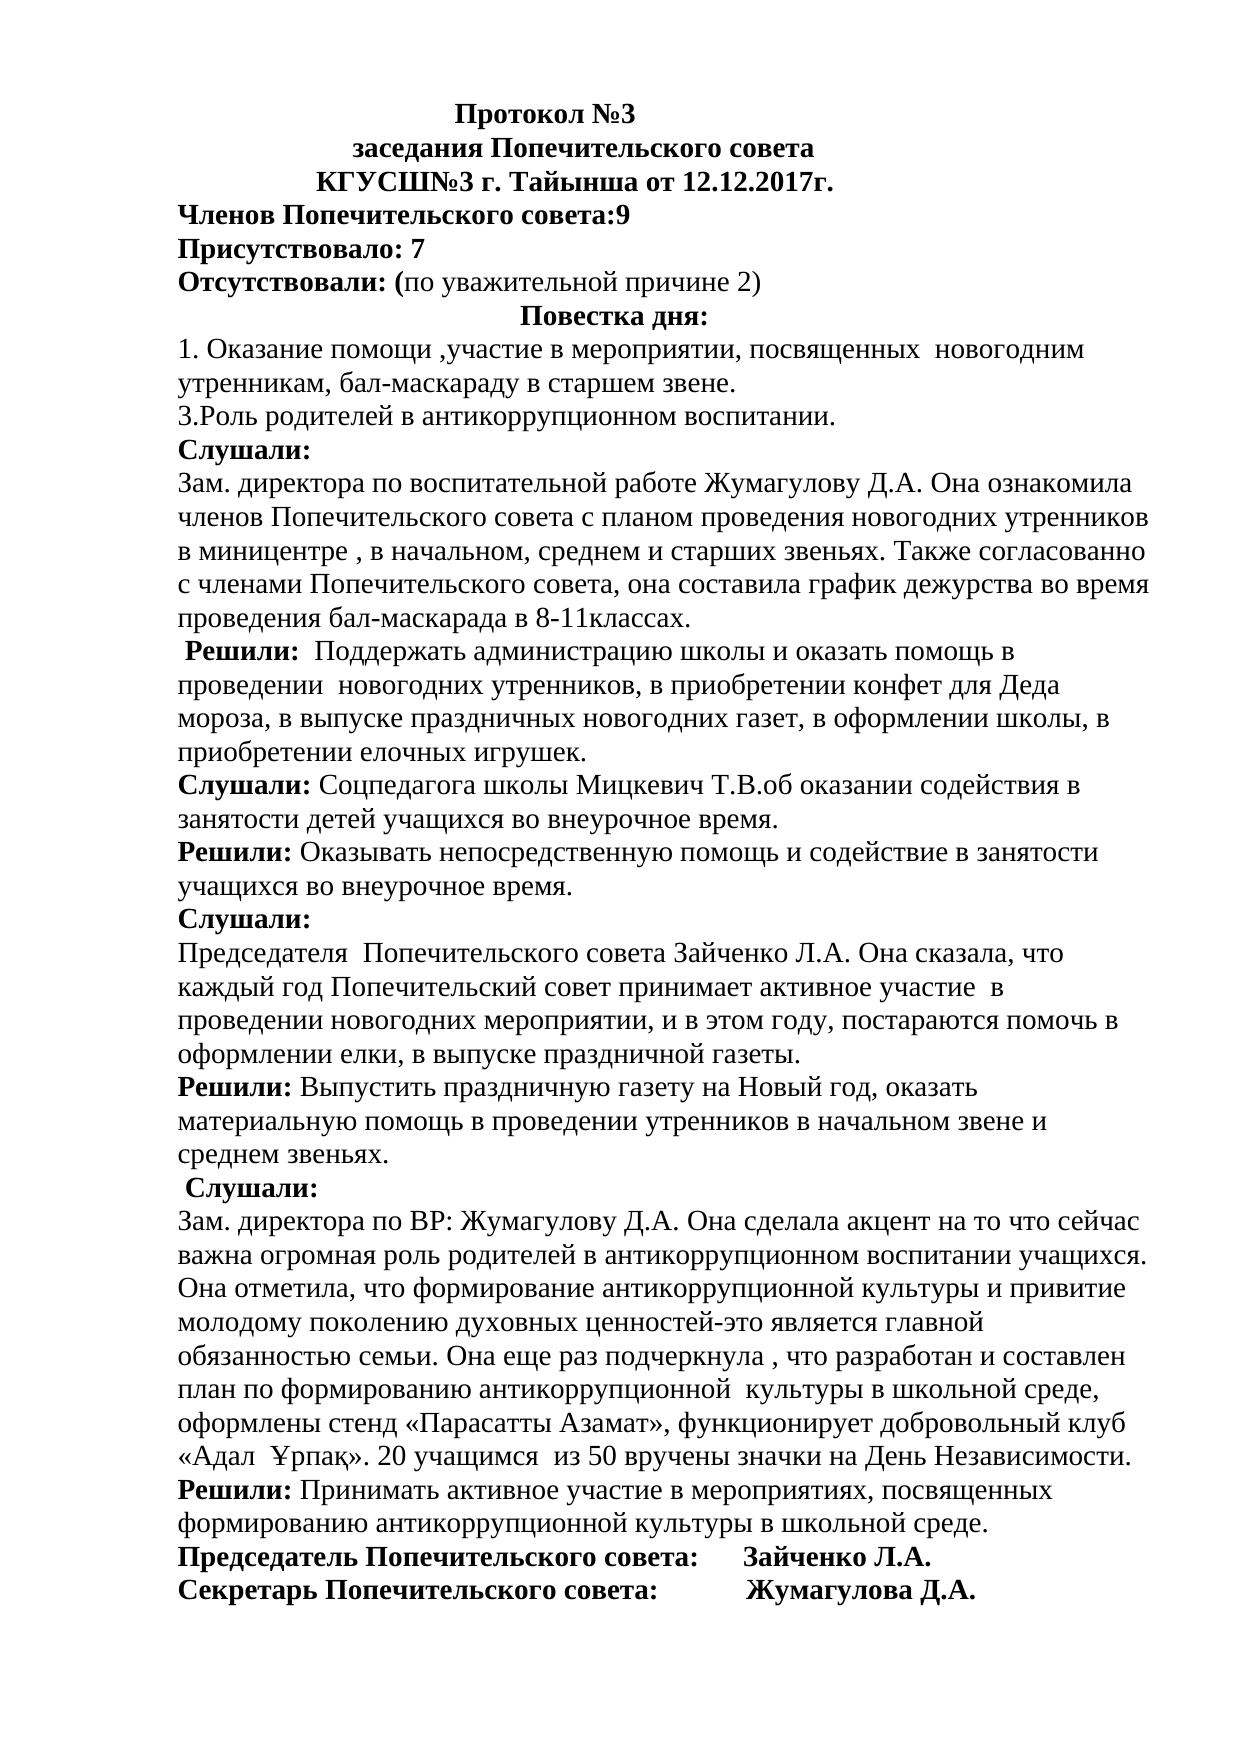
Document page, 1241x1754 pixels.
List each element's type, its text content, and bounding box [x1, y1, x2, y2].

text Слушали: [177, 902, 1152, 935]
text Решили: Поддержать администрацию школы и оказать помощь в проведении новогодних утренников, в приобретении конфет для Деда мороза, в выпуске праздничных новогодних газет, в оформлении школы, в приобретении елочных игрушек. [177, 633, 1152, 767]
text КГУСШ№3 г. Тайынша от 12.12.2017г. [177, 164, 1152, 197]
text Секретарь Попечительского совета: Жумагулова Д.А. [177, 1572, 1152, 1606]
text 1. Оказание помощи ,участие в мероприятии, посвященных новогодним утренникам, бал-маскараду в старшем звене. [177, 331, 1152, 398]
text Протокол №3 [177, 97, 1152, 130]
text Слушали: [177, 1170, 1152, 1203]
text Зам. директора по воспитательной работе Жумагулову Д.А. Она ознакомила членов Попечительского совета с планом проведения новогодних утренников в миницентре , в начальном, среднем и старших звеньях. Также согласованно с членами Попечительского совета, она составила график дежурства во время проведения бал-маскарада в 8-11классах. [177, 466, 1152, 633]
text Слушали: [177, 432, 1152, 466]
text 3.Роль родителей в антикоррупционном воспитании. [177, 398, 1152, 432]
text Повестка дня: [177, 298, 1152, 331]
text заседания Попечительского совета [177, 130, 1152, 164]
text Присутствовало: 7 [177, 231, 1152, 264]
text Членов Попечительского совета:9 [177, 197, 1152, 231]
text Решили: Оказывать непосредственную помощь и содействие в занятости учащихся во внеурочное время. [177, 834, 1152, 902]
text Слушали: Соцпедагога школы Мицкевич Т.В.об оказании содействия в занятости детей учащихся во внеурочное время. [177, 767, 1152, 834]
text Решили: Выпустить праздничную газету на Новый год, оказать материальную помощь в проведении утренников в начальном звене и среднем звеньях. [177, 1069, 1152, 1170]
text Решили: Принимать активное участие в мероприятиях, посвященных формированию антикоррупционной культуры в школьной среде. Председатель Попечительского совета: Зайченко Л.А. [177, 1472, 1152, 1572]
text Зам. директора по ВР: Жумагулову Д.А. Она сделала акцент на то что сейчас важна огромная роль родителей в антикоррупционном воспитании учащихся. Она отметила, что формирование антикоррупционной культуры и привитие молодому поколению духовных ценностей-это является главной обязанностью семьи. Она еще раз подчеркнула , что разработан и составлен план по формированию антикоррупционной культуры в школьной среде, оформлены стенд «Парасатты Азамат», функционирует добровольный клуб «Адал Ұрпақ». 20 учащимся из 50 вручены значки на День Независимости. [177, 1203, 1152, 1472]
text Председателя Попечительского совета Зайченко Л.А. Она сказала, что каждый год Попечительский совет принимает активное участие в проведении новогодних мероприятии, и в этом году, постараются помочь в оформлении елки, в выпуске праздничной газеты. [177, 935, 1152, 1069]
text Отсутствовали: (по уважительной причине 2) [177, 264, 1152, 298]
